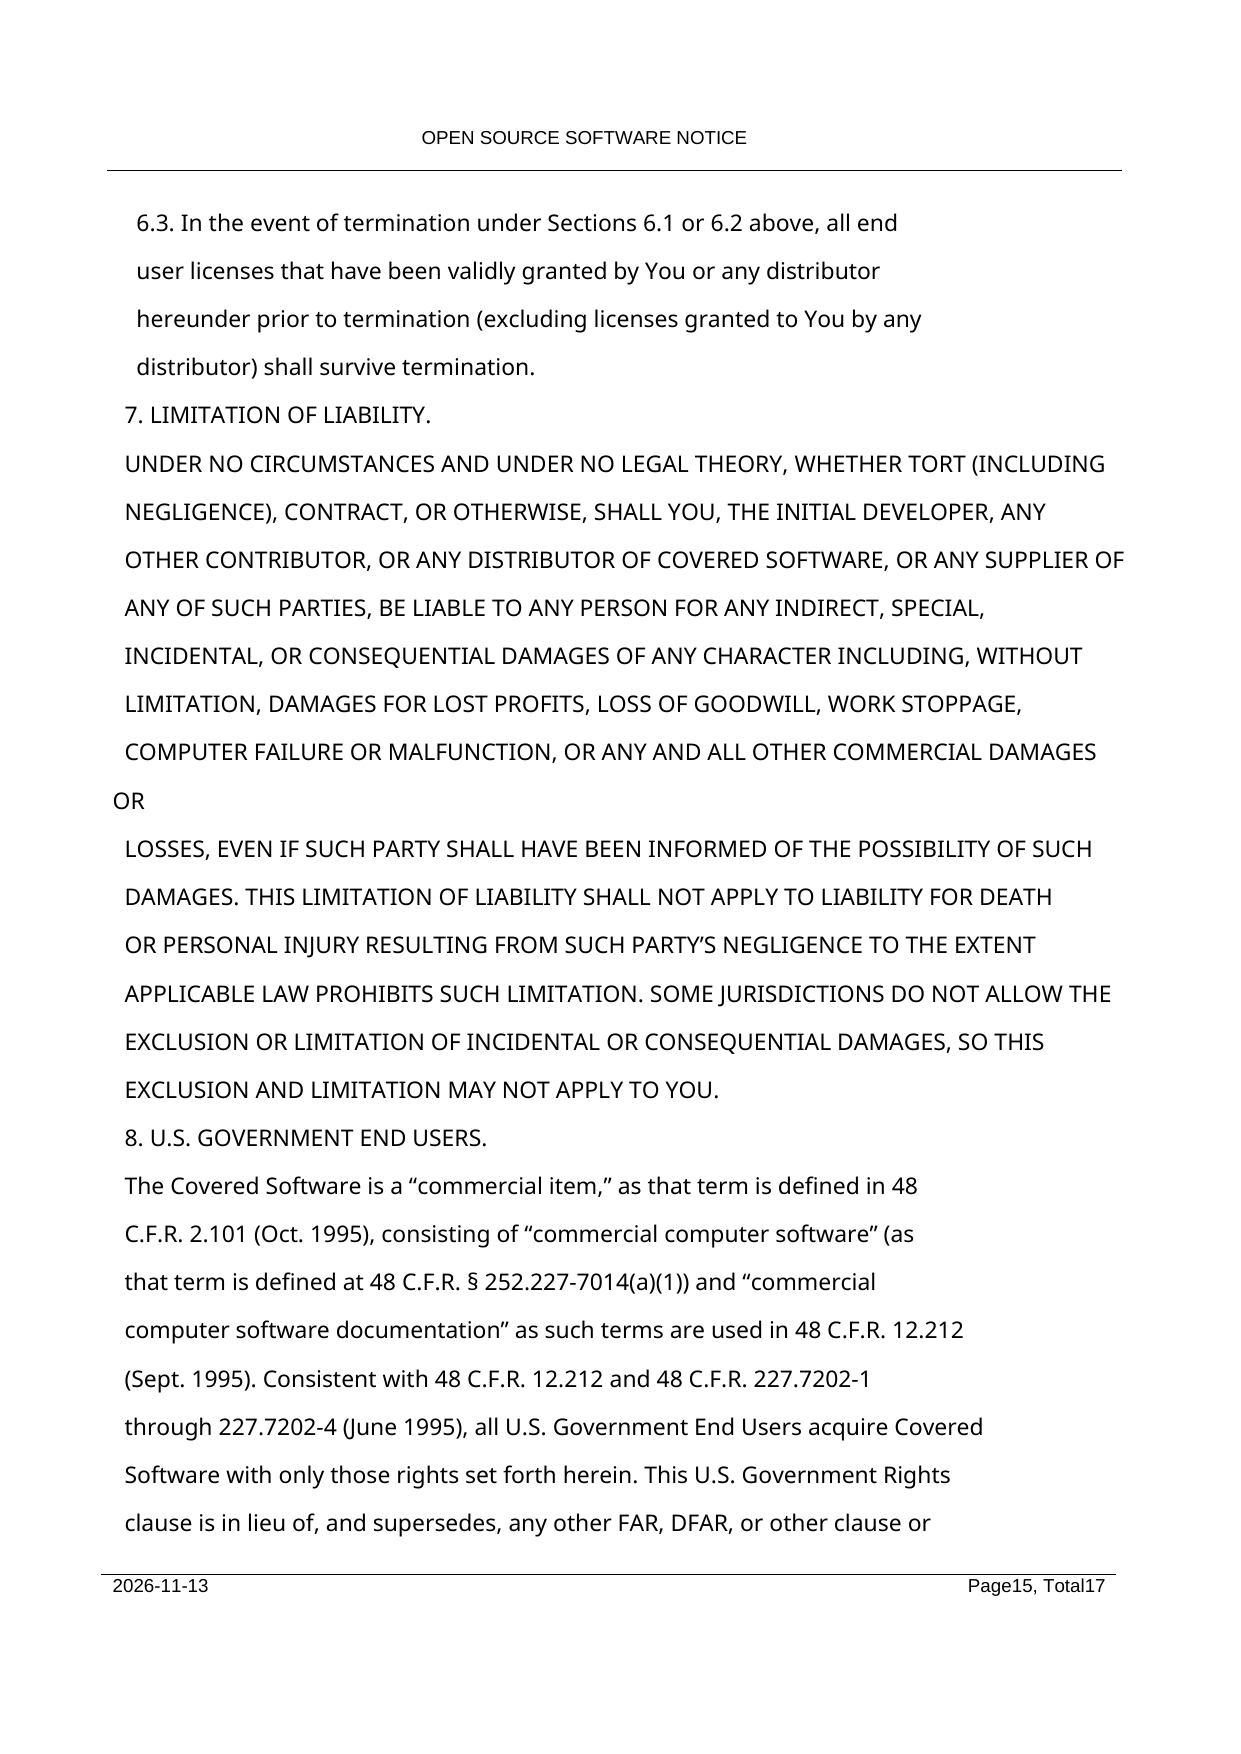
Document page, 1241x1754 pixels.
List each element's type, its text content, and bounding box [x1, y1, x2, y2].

text COMPUTER FAILURE OR MALFUNCTION, OR ANY AND ALL OTHER COMMERCIAL DAMAGES OR [112, 736, 1128, 817]
text 8. U.S. GOVERNMENT END USERS. [112, 1121, 1128, 1154]
text C.F.R. 2.101 (Oct. 1995), consisting of “commercial computer software” (as [112, 1218, 1128, 1250]
text DAMAGES. THIS LIMITATION OF LIABILITY SHALL NOT APPLY TO LIABILITY FOR DEATH [112, 881, 1128, 913]
text hereunder prior to termination (excluding licenses granted to You by any [112, 303, 1128, 335]
text OTHER CONTRIBUTOR, OR ANY DISTRIBUTOR OF COVERED SOFTWARE, OR ANY SUPPLIER OF [112, 543, 1128, 576]
text computer software documentation” as such terms are used in 48 C.F.R. 12.212 [112, 1314, 1128, 1346]
text clause is in lieu of, and supersedes, any other FAR, DFAR, or other clause or [112, 1506, 1128, 1539]
text UNDER NO CIRCUMSTANCES AND UNDER NO LEGAL THEORY, WHETHER TORT (INCLUDING [112, 447, 1128, 479]
text ANY OF SUCH PARTIES, BE LIABLE TO ANY PERSON FOR ANY INDIRECT, SPECIAL, [112, 591, 1128, 624]
text distributor) shall survive termination. [112, 351, 1128, 383]
text INCIDENTAL, OR CONSEQUENTIAL DAMAGES OF ANY CHARACTER INCLUDING, WITHOUT [112, 639, 1128, 672]
text NEGLIGENCE), CONTRACT, OR OTHERWISE, SHALL YOU, THE INITIAL DEVELOPER, ANY [112, 495, 1128, 528]
text that term is defined at 48 C.F.R. § 252.227-7014(a)(1)) and “commercial [112, 1266, 1128, 1298]
text (Sept. 1995). Consistent with 48 C.F.R. 12.212 and 48 C.F.R. 227.7202-1 [112, 1362, 1128, 1394]
text 6.3. In the event of termination under Sections 6.1 or 6.2 above, all end [112, 206, 1128, 239]
text EXCLUSION AND LIMITATION MAY NOT APPLY TO YOU. [112, 1073, 1128, 1106]
text LIMITATION, DAMAGES FOR LOST PROFITS, LOSS OF GOODWILL, WORK STOPPAGE, [112, 688, 1128, 720]
text EXCLUSION OR LIMITATION OF INCIDENTAL OR CONSEQUENTIAL DAMAGES, SO THIS [112, 1025, 1128, 1058]
text 7. LIMITATION OF LIABILITY. [112, 399, 1128, 431]
text LOSSES, EVEN IF SUCH PARTY SHALL HAVE BEEN INFORMED OF THE POSSIBILITY OF SUCH [112, 833, 1128, 865]
text Software with only those rights set forth herein. This U.S. Government Rights [112, 1458, 1128, 1491]
text The Covered Software is a “commercial item,” as that term is defined in 48 [112, 1169, 1128, 1202]
text through 227.7202-4 (June 1995), all U.S. Government End Users acquire Covered [112, 1410, 1128, 1443]
text APPLICABLE LAW PROHIBITS SUCH LIMITATION. SOME JURISDICTIONS DO NOT ALLOW THE [112, 977, 1128, 1009]
text OR PERSONAL INJURY RESULTING FROM SUCH PARTY’S NEGLIGENCE TO THE EXTENT [112, 929, 1128, 961]
text user licenses that have been validly granted by You or any distributor [112, 254, 1128, 287]
